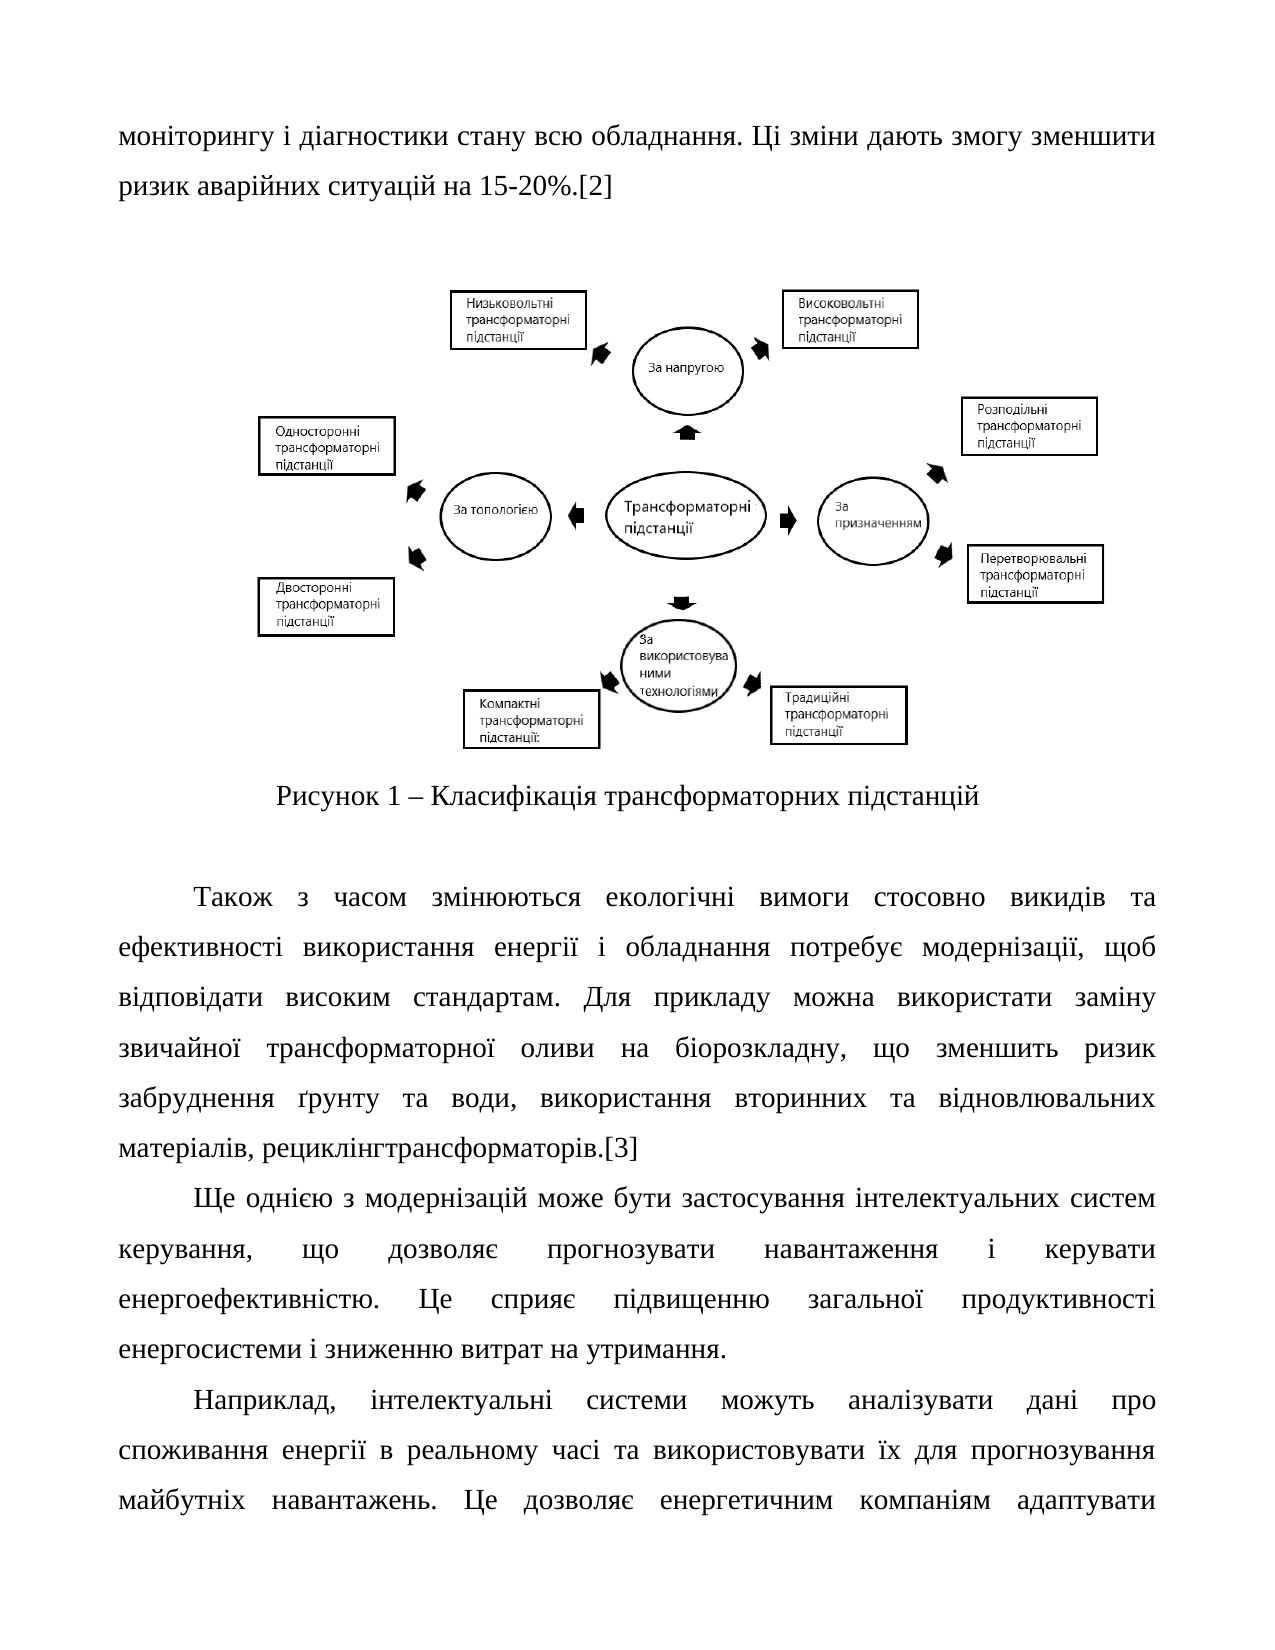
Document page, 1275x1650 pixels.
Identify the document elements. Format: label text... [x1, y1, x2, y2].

text Також з часом змінюються екологічні вимоги стосовно викидів та ефективності використання енергії і обладнання потребує модернізації, щоб відповідати високим стандартам. Для прикладу можна використати заміну звичайної трансформаторної оливи на біорозкладну, що зменшить ризик забруднення ґрунту та води, використання вторинних та відновлювальних матеріалів, рециклінгтрансформаторів.[3] [118, 879, 1157, 1164]
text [118, 1382, 1157, 1516]
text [118, 118, 1157, 202]
text Ще однією з модернізацій може бути застосування інтелектуальних систем керування, що дозволяє прогнозувати навантаження і керувати енергоефективністю. Це сприяє підвищенню загальної продуктивності енергосистеми і зниженню витрат на утримання. [118, 1181, 1157, 1365]
picture [150, 269, 1105, 762]
